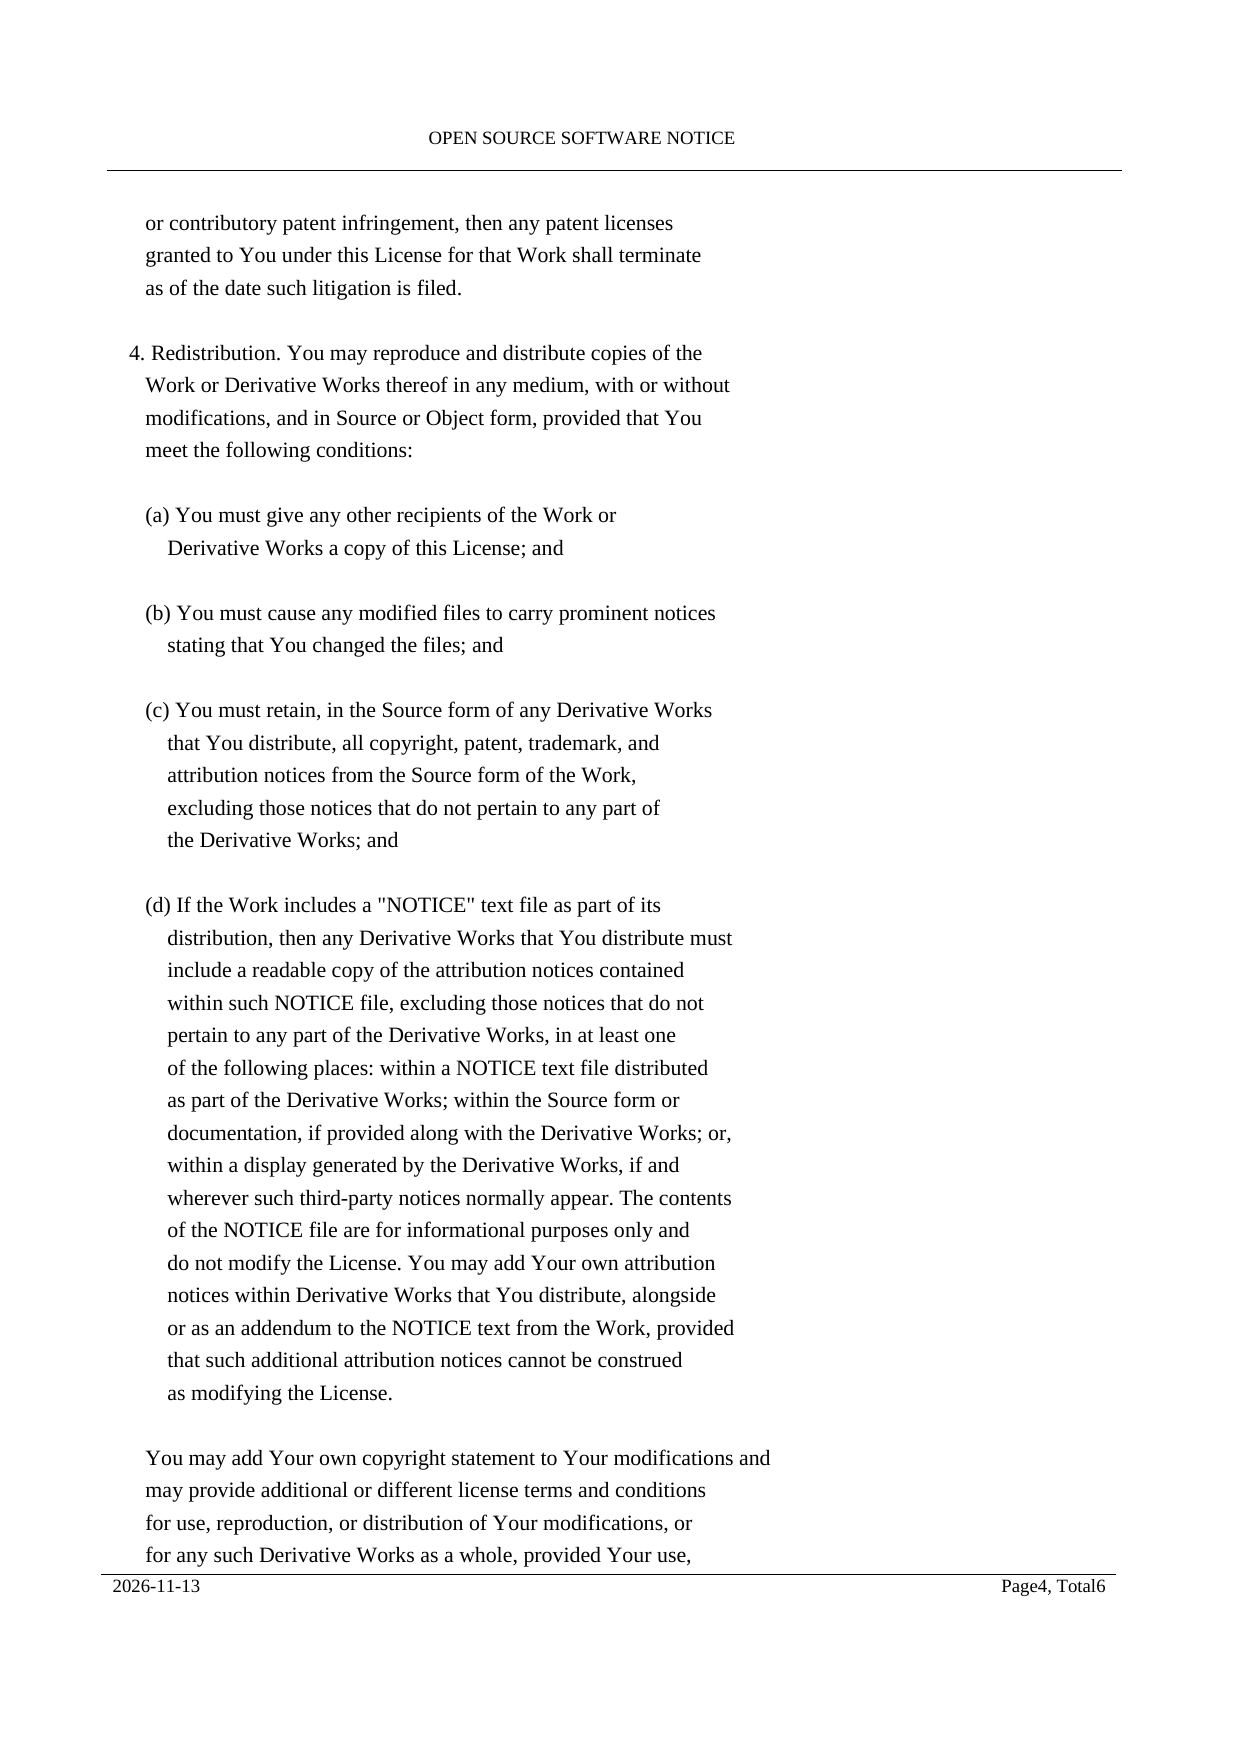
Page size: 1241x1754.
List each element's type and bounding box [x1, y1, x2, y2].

text [112, 206, 1128, 1571]
